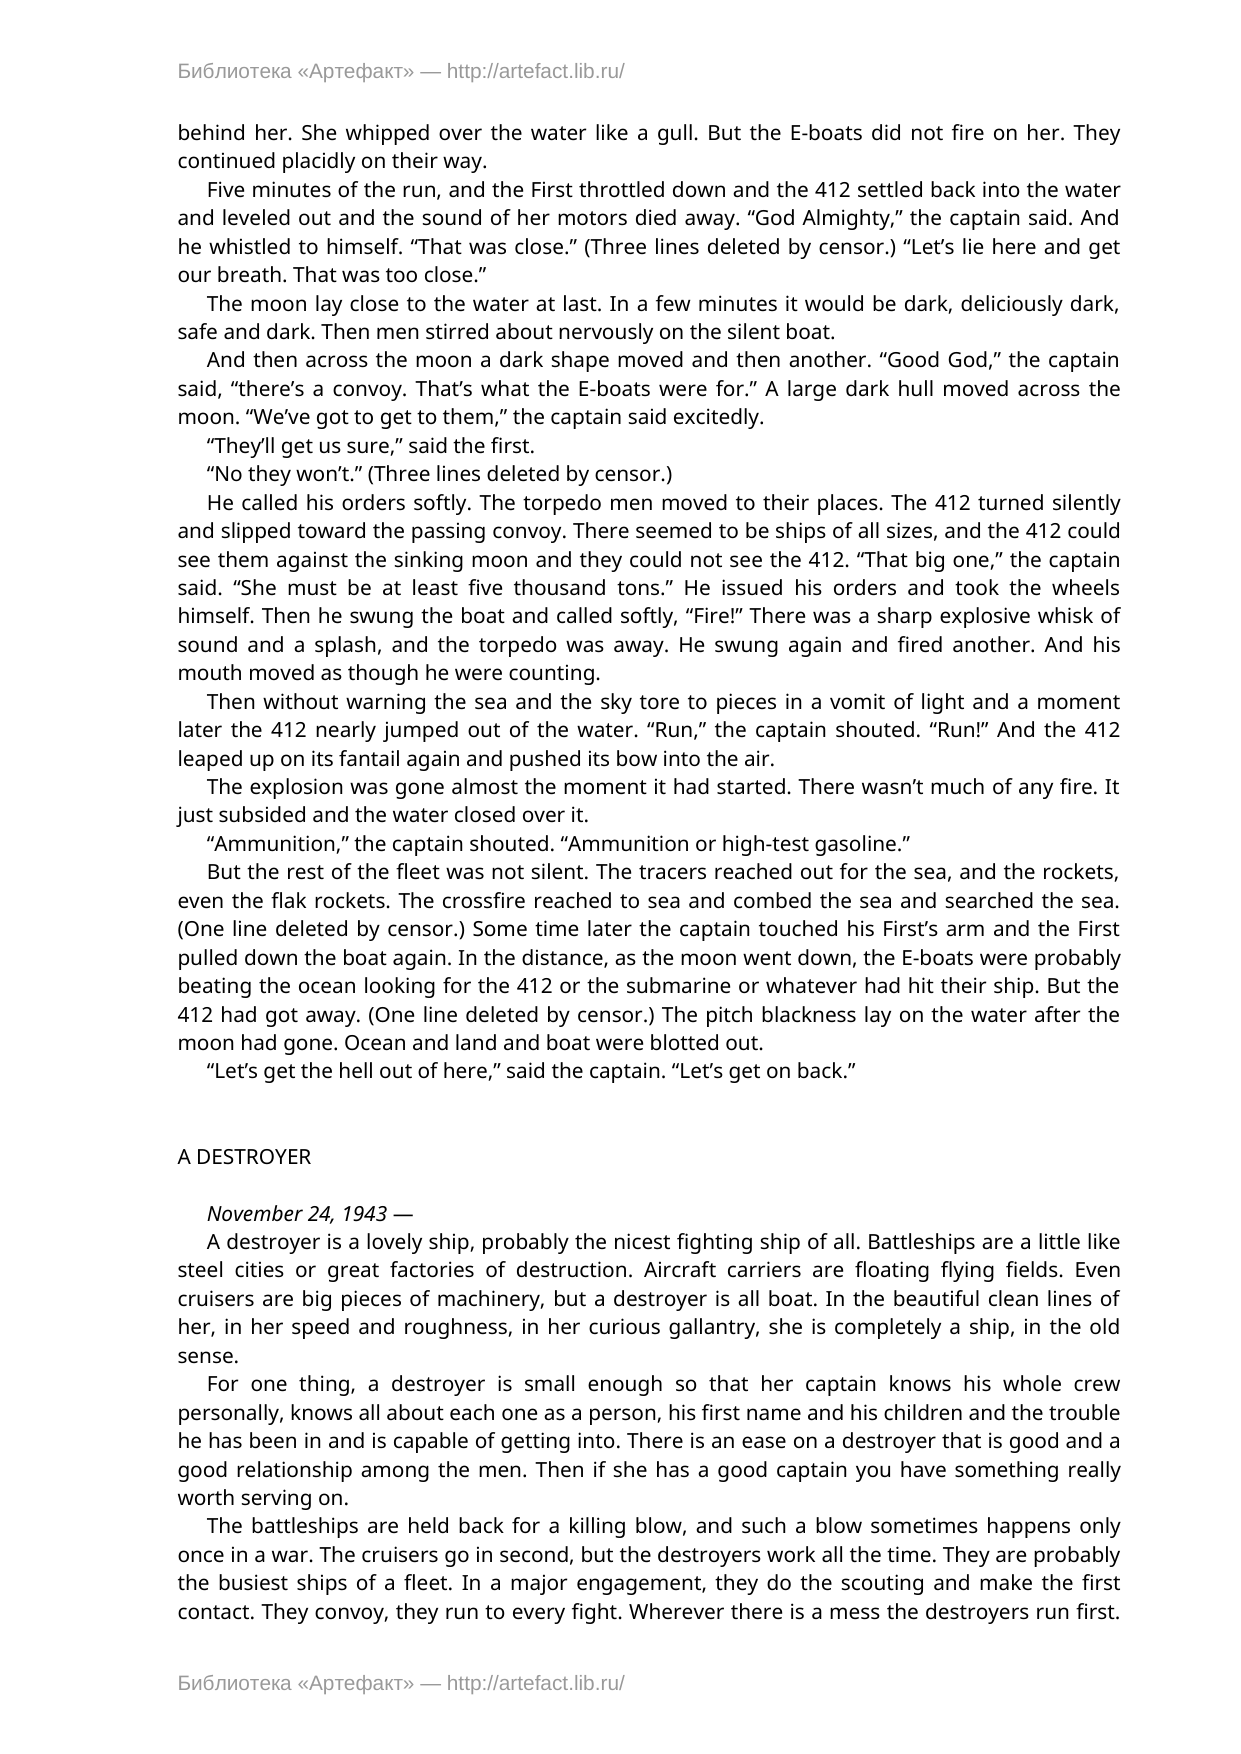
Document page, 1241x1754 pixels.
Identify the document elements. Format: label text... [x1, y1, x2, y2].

text And then across the moon a dark shape moved and then another. “Good God,” the captain said, “there’s a convoy. That’s what the E-boats were for.” A large dark hull moved across the moon. “We’ve got to get to them,” the captain said excitedly. [177, 346, 1122, 431]
text A destroyer is a lovely ship, probably the nicest fighting ship of all. Battleships are a little like steel cities or great factories of destruction. Aircraft carriers are floating flying fields. Even cruisers are big pieces of machinery, but a destroyer is all boat. In the beautiful clean lines of her, in her speed and roughness, in her curious gallantry, she is completely a ship, in the old sense. [177, 1227, 1122, 1369]
text Five minutes of the run, and the First throttled down and the 412 settled back into the water and leveled out and the sound of her motors died away. “God Almighty,” the captain said. And he whistled to himself. “That was close.” (Three lines deleted by censor.) “Let’s lie here and get our breath. That was too close.” [177, 175, 1122, 289]
text The moon lay close to the water at last. In a few minutes it would be dark, deliciously dark, safe and dark. Then men stirred about nervously on the silent boat. [177, 289, 1122, 346]
text November 24, 1943 — [177, 1199, 1122, 1227]
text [177, 118, 1122, 175]
text “Ammunition,” the captain shouted. “Ammunition or high-test gasoline.” [177, 829, 1122, 857]
text For one thing, a destroyer is small enough so that her captain knows his whole crew personally, knows all about each one as a person, his first name and his children and the trouble he has been in and is capable of getting into. There is an ease on a destroyer that is good and a good relationship among the men. Then if she has a good captain you have something really worth serving on. [177, 1369, 1122, 1512]
text “Let’s get the hell out of here,” said the captain. “Let’s get on back.” [177, 1057, 1122, 1085]
text But the rest of the fleet was not silent. The tracers reached out for the sea, and the rockets, even the flak rockets. The crossfire reached to sea and combed the sea and searched the sea. (One line deleted by censor.) Some time later the captain touched his First’s arm and the First pulled down the boat again. In the distance, as the moon went down, the E-boats were probably beating the ocean looking for the 412 or the submarine or whatever had hit their ship. But the 412 had got away. (One line deleted by censor.) The pitch blackness lay on the water after the moon had gone. Ocean and land and boat were blotted out. [177, 857, 1122, 1057]
text He called his orders softly. The torpedo men moved to their places. The 412 turned silently and slipped toward the passing convoy. There seemed to be ships of all sizes, and the 412 could see them against the sinking moon and they could not see the 412. “That big one,” the captain said. “She must be at least five thousand tons.” He issued his orders and took the wheels himself. Then he swung the boat and called softly, “Fire!” There was a sharp explosive whisk of sound and a splash, and the torpedo was away. He swung again and fired another. And his mouth moved as though he were counting. [177, 488, 1122, 687]
text “No they won’t.” (Three lines deleted by censor.) [177, 459, 1122, 488]
text The explosion was gone almost the moment it had started. There wasn’t much of any fire. It just subsided and the water closed over it. [177, 772, 1122, 829]
text “They’ll get us sure,” said the first. [177, 431, 1122, 459]
text Then without warning the sea and the sky tore to pieces in a vomit of light and a moment later the 412 nearly jumped out of the water. “Run,” the captain shouted. “Run!” And the 412 leaped up on its fantail again and pushed its bow into the air. [177, 687, 1122, 772]
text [177, 1512, 1122, 1625]
subtitle A DESTROYER [177, 1142, 1122, 1170]
